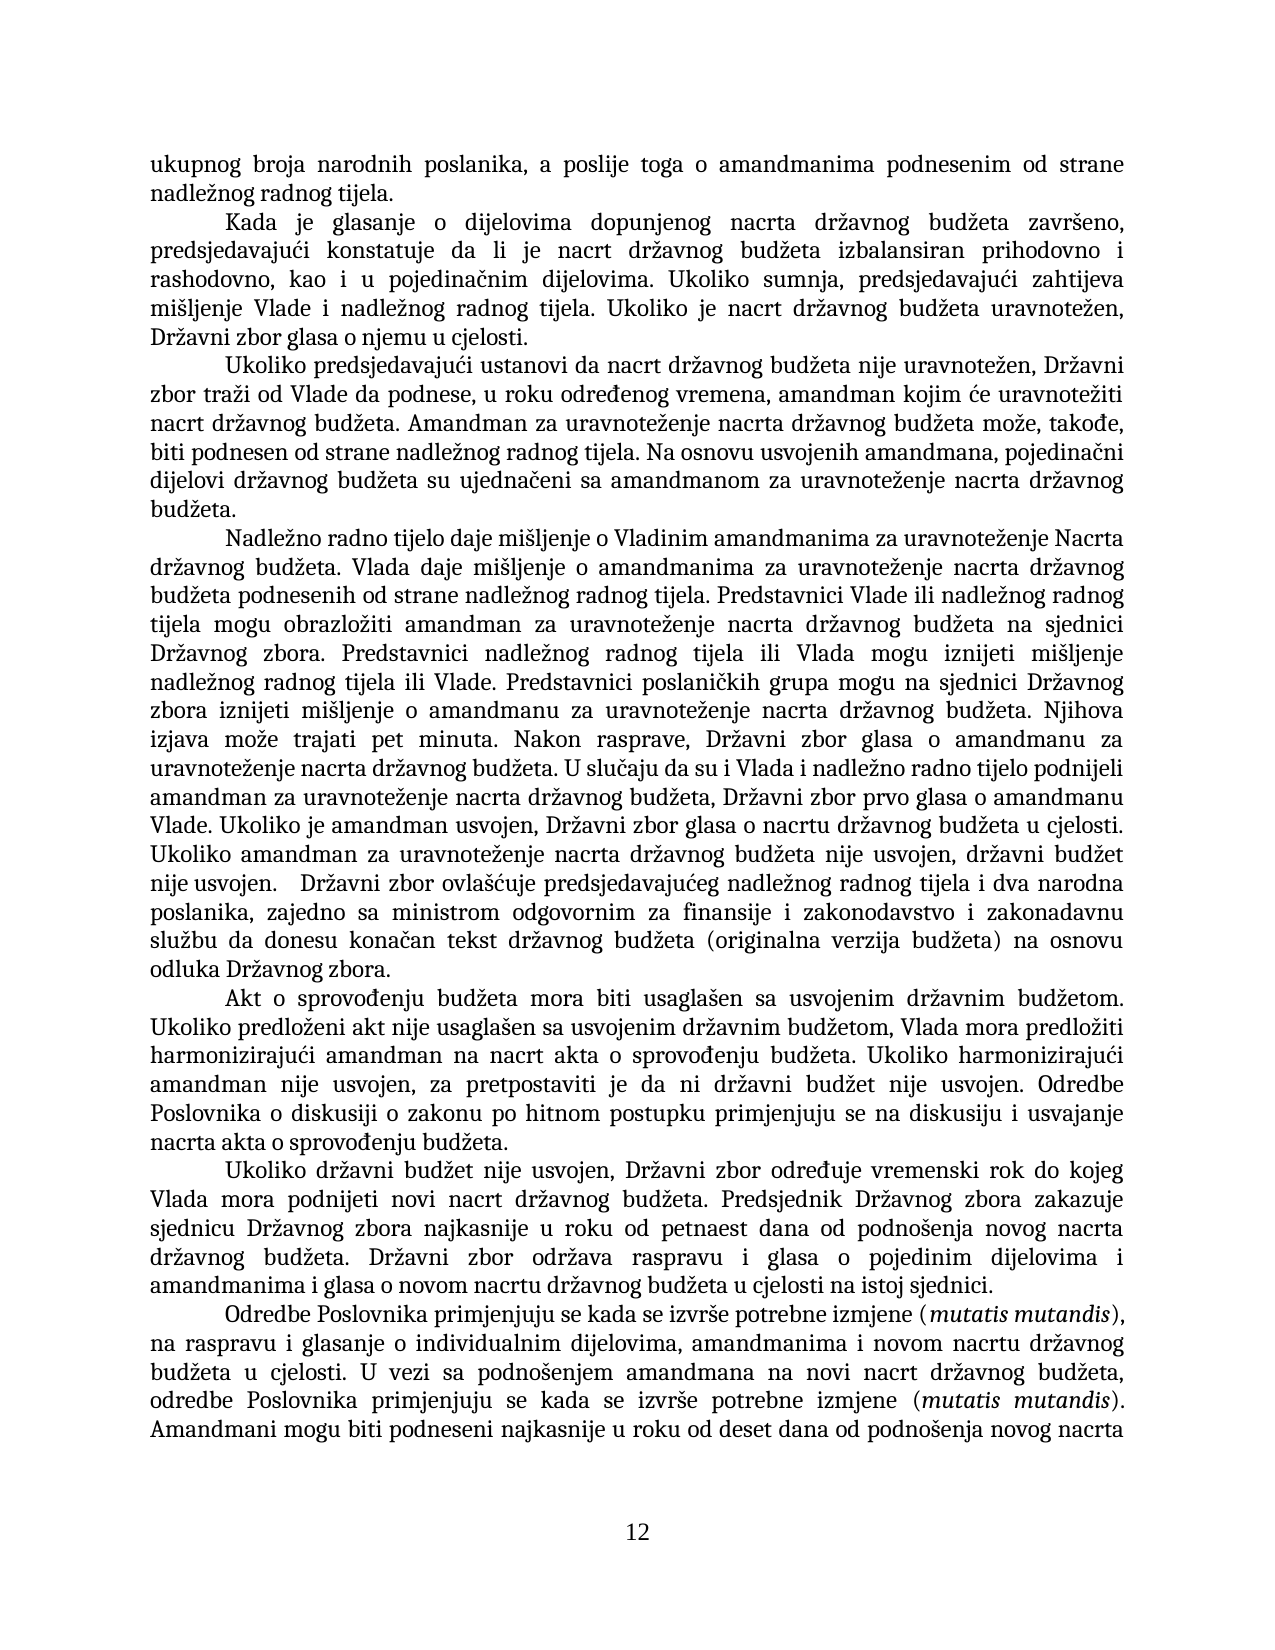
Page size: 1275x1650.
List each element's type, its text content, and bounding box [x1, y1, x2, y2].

text Nadležno radno tijelo daje mišljenje o Vladinim amandmanima za uravnoteženje Nacrta državnog budžeta. Vlada daje mišljenje o amandmanima za uravnoteženje nacrta državnog budžeta podnesenih od strane nadležnog radnog tijela. Predstavnici Vlade ili nadležnog radnog tijela mogu obrazložiti amandman za uravnoteženje nacrta državnog budžeta na sjednici Državnog zbora. Predstavnici nadležnog radnog tijela ili Vlada mogu iznijeti mišljenje nadležnog radnog tijela ili Vlade. Predstavnici poslaničkih grupa mogu na sjednici Državnog zbora iznijeti mišljenje o amandmanu za uravnoteženje nacrta državnog budžeta. Njihova izjava može trajati pet minuta. Nakon rasprave, Državni zbor glasa o amandmanu za uravnoteženje nacrta državnog budžeta. U slučaju da su i Vlada i nadležno radno tijelo podnijeli amandman za uravnoteženje nacrta državnog budžeta, Državni zbor prvo glasa o amandmanu Vlade. Ukoliko je amandman usvojen, Državni zbor glasa o nacrtu državnog budžeta u cjelosti. Ukoliko amandman za uravnoteženje nacrta državnog budžeta nije usvojen, državni budžet nije usvojen. Državni zbor ovlašćuje predsjedavajućeg nadležnog radnog tijela i dva narodna poslanika, zajedno sa ministrom odgovornim za finansije i zakonodavstvo i zakonadavnu službu da donesu konačan tekst državnog budžeta (originalna verzija budžeta) na osnovu odluka Državnog zbora. [150, 524, 1125, 984]
text Ukoliko predsjedavajući ustanovi da nacrt državnog budžeta nije uravnotežen, Državni zbor traži od Vlade da podnese, u roku određenog vremena, amandman kojim će uravnotežiti nacrt državnog budžeta. Amandman za uravnoteženje nacrta državnog budžeta može, takođe, biti podnesen od strane nadležnog radnog tijela. Na osnovu usvojenih amandmana, pojedinačni dijelovi državnog budžeta su ujednačeni sa amandmanom za uravnoteženje nacrta državnog budžeta. [150, 351, 1125, 524]
text Akt o sprovođenju budžeta mora biti usaglašen sa usvojenim državnim budžetom. Ukoliko predloženi akt nije usaglašen sa usvojenim državnim budžetom, Vlada mora predložiti harmonizirajući amandman na nacrt akta o sprovođenju budžeta. Ukoliko harmonizirajući amandman nije usvojen, za pretpostaviti je da ni državni budžet nije usvojen. Odredbe Poslovnika o diskusiji o zakonu po hitnom postupku primjenjuju se na diskusiju i usvajanje nacrta akta o sprovođenju budžeta. [150, 984, 1125, 1156]
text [150, 150, 1125, 207]
text Ukoliko državni budžet nije usvojen, Državni zbor određuje vremenski rok do kojeg Vlada mora podnijeti novi nacrt državnog budžeta. Predsjednik Državnog zbora zakazuje sjednicu Državnog zbora najkasnije u roku od petnaest dana od podnošenja novog nacrta državnog budžeta. Državni zbor održava raspravu i glasa o pojedinim dijelovima i amandmanima i glasa o novom nacrtu državnog budžeta u cjelosti na istoj sjednici. [150, 1156, 1125, 1300]
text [150, 1300, 1125, 1444]
text Kada je glasanje o dijelovima dopunjenog nacrta državnog budžeta završeno, predsjedavajući konstatuje da li je nacrt državnog budžeta izbalansiran prihodovno i rashodovno, kao i u pojedinačnim dijelovima. Ukoliko sumnja, predsjedavajući zahtijeva mišljenje Vlade i nadležnog radnog tijela. Ukoliko je nacrt državnog budžeta uravnotežen, Državni zbor glasa o njemu u cjelosti. [150, 207, 1125, 351]
